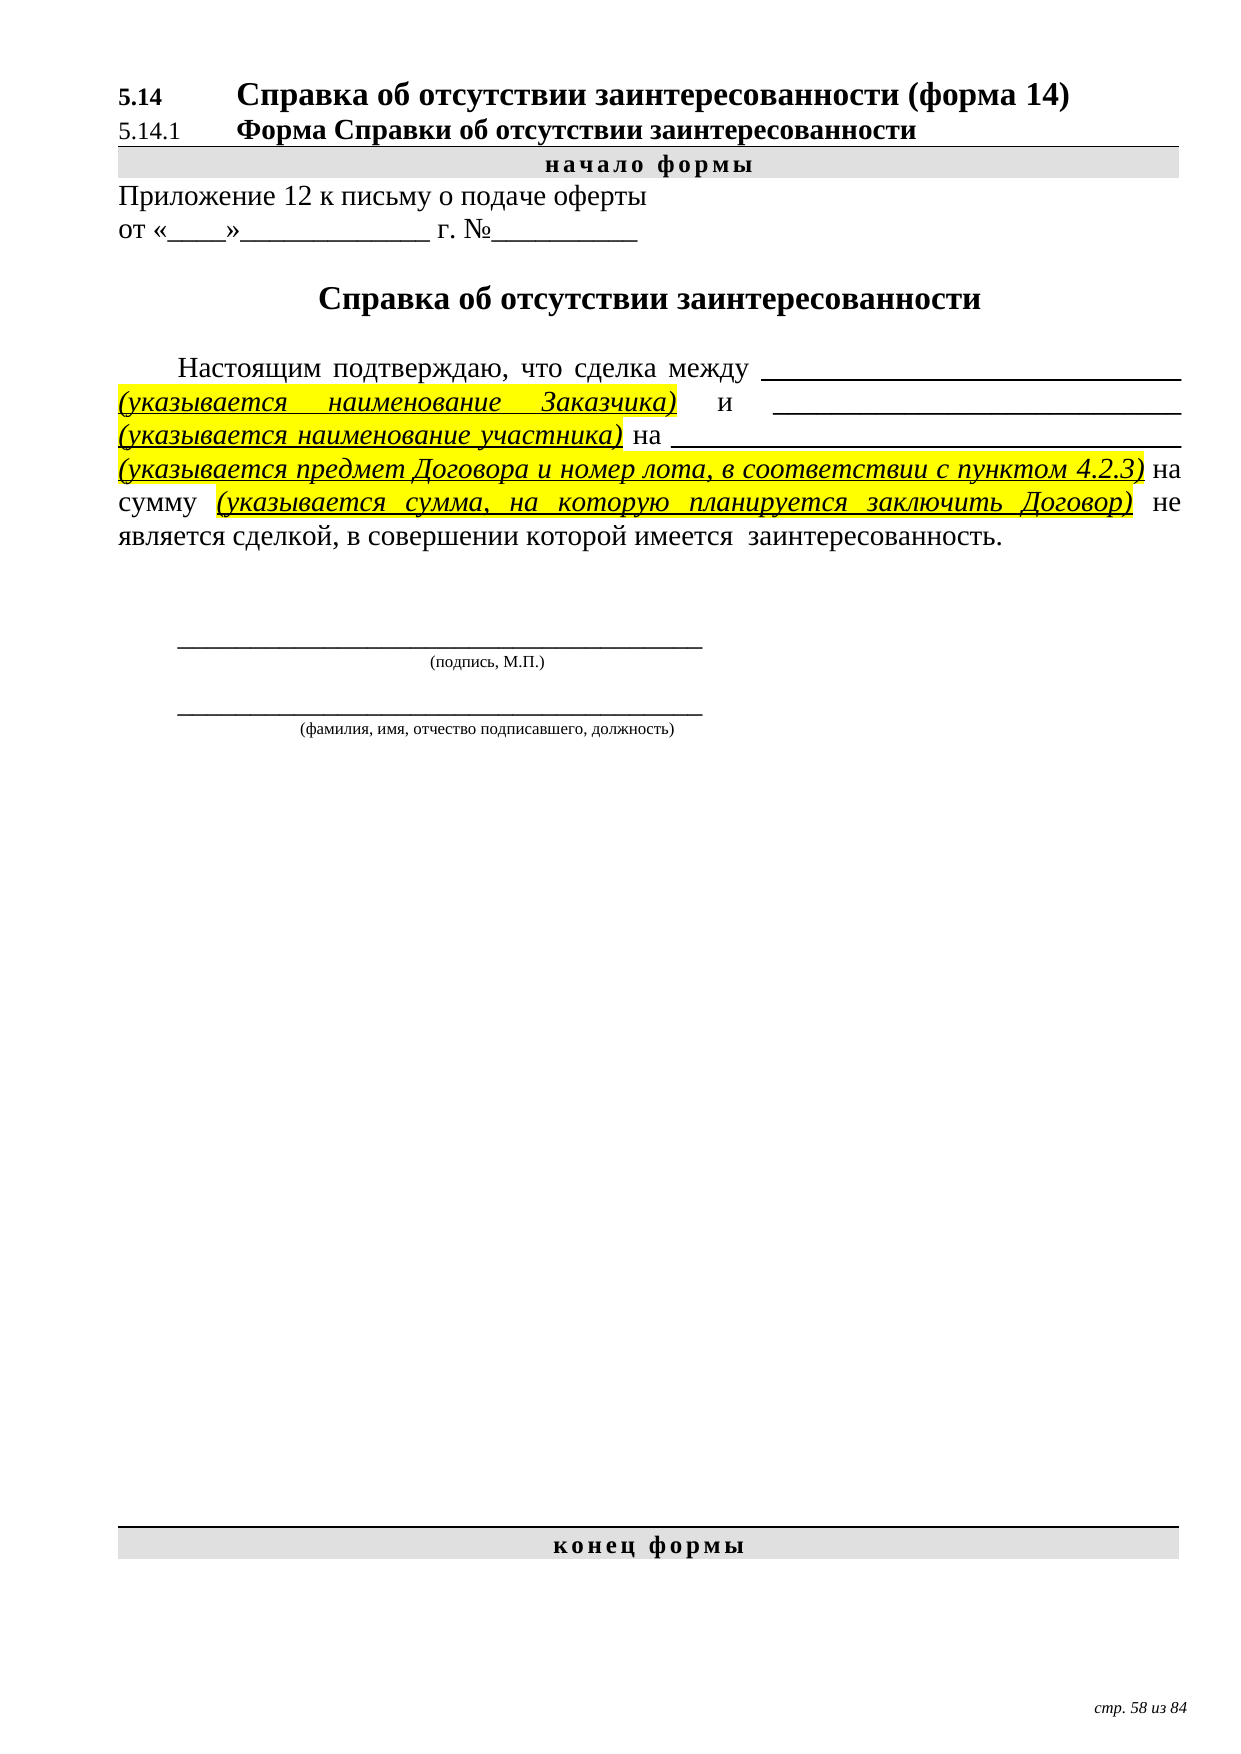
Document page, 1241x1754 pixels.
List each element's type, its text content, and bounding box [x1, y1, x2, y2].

text (подпись, М.П.) [118, 652, 797, 686]
text ____________________________________ [118, 618, 1181, 652]
text начало формы [118, 147, 1179, 178]
text ____________________________________ [118, 686, 1181, 719]
list Форма Справки об отсутствии заинтересованности [118, 112, 1181, 146]
text Справка об отсутствии заинтересованности [118, 278, 1181, 317]
text конец формы [118, 1528, 1179, 1559]
text Настоящим подтверждаю, что сделка между ____________________________ (указывается наименование Заказчика) и ____________________________ (указывается наименование участника) на ___________________________________ (указывается предмет Договора и номер лота, в соответствии с пунктом 4.2.3) на сумму (указывается сумма, на которую планируется заключить Договор) не является сделкой, в совершении которой имеется заинтересованность. [118, 350, 1181, 551]
text (фамилия, имя, отчество подписавшего, должность) [118, 719, 797, 753]
